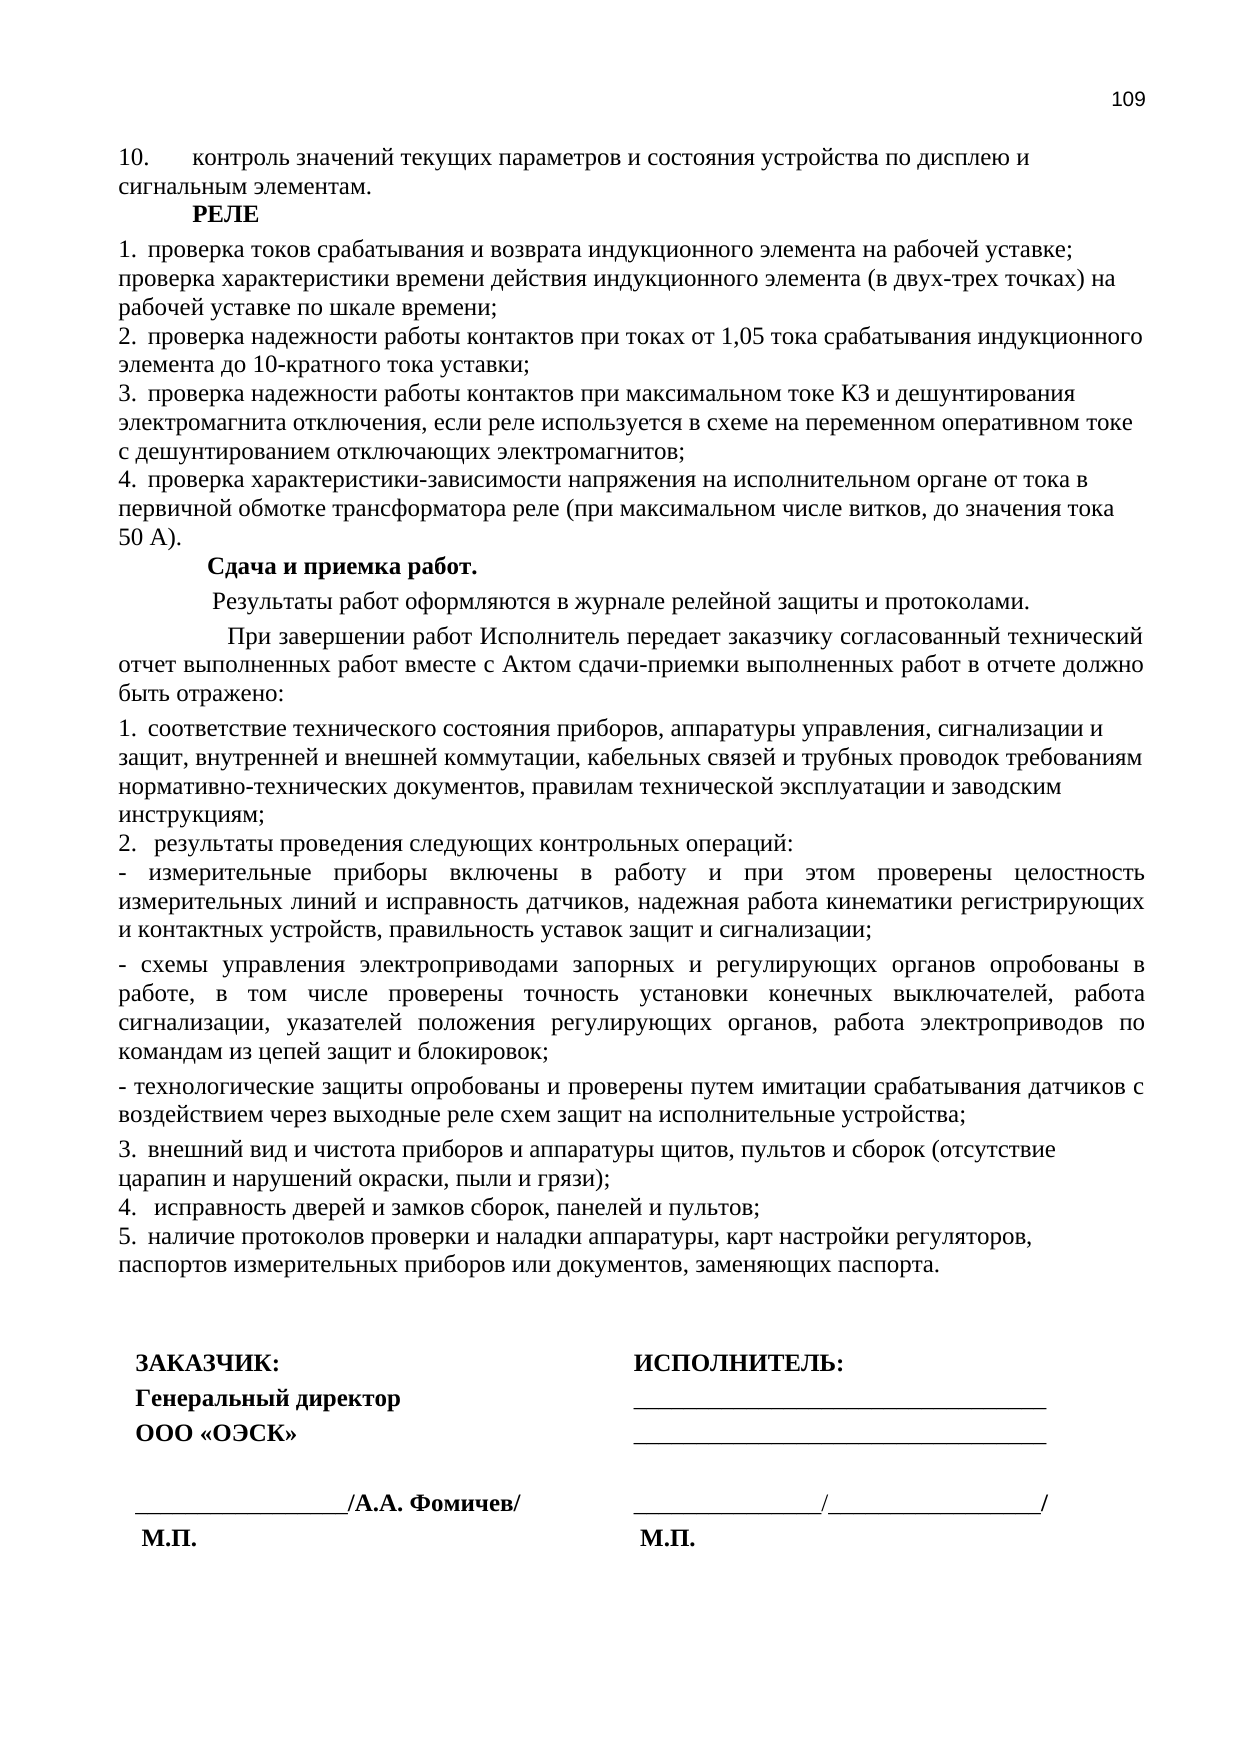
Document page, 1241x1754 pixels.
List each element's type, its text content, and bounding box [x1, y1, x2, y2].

list соответствие технического состояния приборов, аппаратуры управления, сигнализации и защит, внутренней и внешней коммутации, кабельных связей и трубных проводок требованиям нормативно-технических документов, правилам технической эксплуатации и заводским инструкциям; [118, 713, 1146, 828]
text При завершении работ Исполнитель передает заказчику согласованный технический отчет выполненных работ вместе с Актом сдачи-приемки выполненных работ в отчете должно быть отражено: [118, 621, 1146, 707]
text Результаты работ оформляются в журнале релейной защиты и протоколами. [118, 586, 1146, 614]
list проверка характеристики-зависимости напряжения на исполнительном органе от тока в первичной обмотке трансформатора реле (при максимальном числе витков, до значения тока 50 А). [118, 464, 1146, 551]
list контроль значений текущих параметров и состояния устройства по дисплею и сигнальным элементам. [118, 142, 1146, 199]
list проверка токов срабатывания и возврата индукционного элемента на рабочей уставке; проверка характеристики времени действия индукционного элемента (в двух-трех точках) на рабочей уставке по шкале времени; [118, 234, 1146, 321]
list внешний вид и чистота приборов и аппаратуры щитов, пультов и сборок (отсутствие царапин и нарушений окраски, пыли и грязи); [118, 1134, 1146, 1192]
list исправность дверей и замков сборок, панелей и пультов; [118, 1192, 1146, 1221]
text - схемы управления электроприводами запорных и регулирующих органов опробованы в работе, в том числе проверены точность установки конечных выключателей, работа сигнализации, указателей положения регулирующих органов, работа электроприводов по командам из цепей защит и блокировок; [118, 949, 1146, 1064]
list результаты проведения следующих контрольных операций: [118, 828, 1146, 857]
text - технологические защиты опробованы и проверены путем имитации срабатывания датчиков с воздействием через выходные реле схем защит на исполнительные устройства; [118, 1071, 1146, 1128]
text РЕЛЕ [118, 199, 1146, 228]
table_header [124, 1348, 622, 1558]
text - измерительные приборы включены в работу и при этом проверены целостность измерительных линий и исправность датчиков, надежная работа кинематики регистрирующих и контактных устройств, правильность уставок защит и сигнализации; [118, 857, 1146, 943]
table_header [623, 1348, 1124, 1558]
list проверка надежности работы контактов при максимальном токе КЗ и дешунтирования электромагнита отключения, если реле используется в схеме на переменном оперативном токе с дешунтированием отключающих электромагнитов; [118, 378, 1146, 464]
list проверка надежности работы контактов при токах от 1,05 тока срабатывания индукционного элемента до 10-кратного тока уставки; [118, 321, 1146, 378]
list наличие протоколов проверки и наладки аппаратуры, карт настройки регуляторов, паспортов измерительных приборов или документов, заменяющих паспорта. [118, 1221, 1146, 1278]
text Сдача и приемка работ. [118, 551, 1146, 579]
